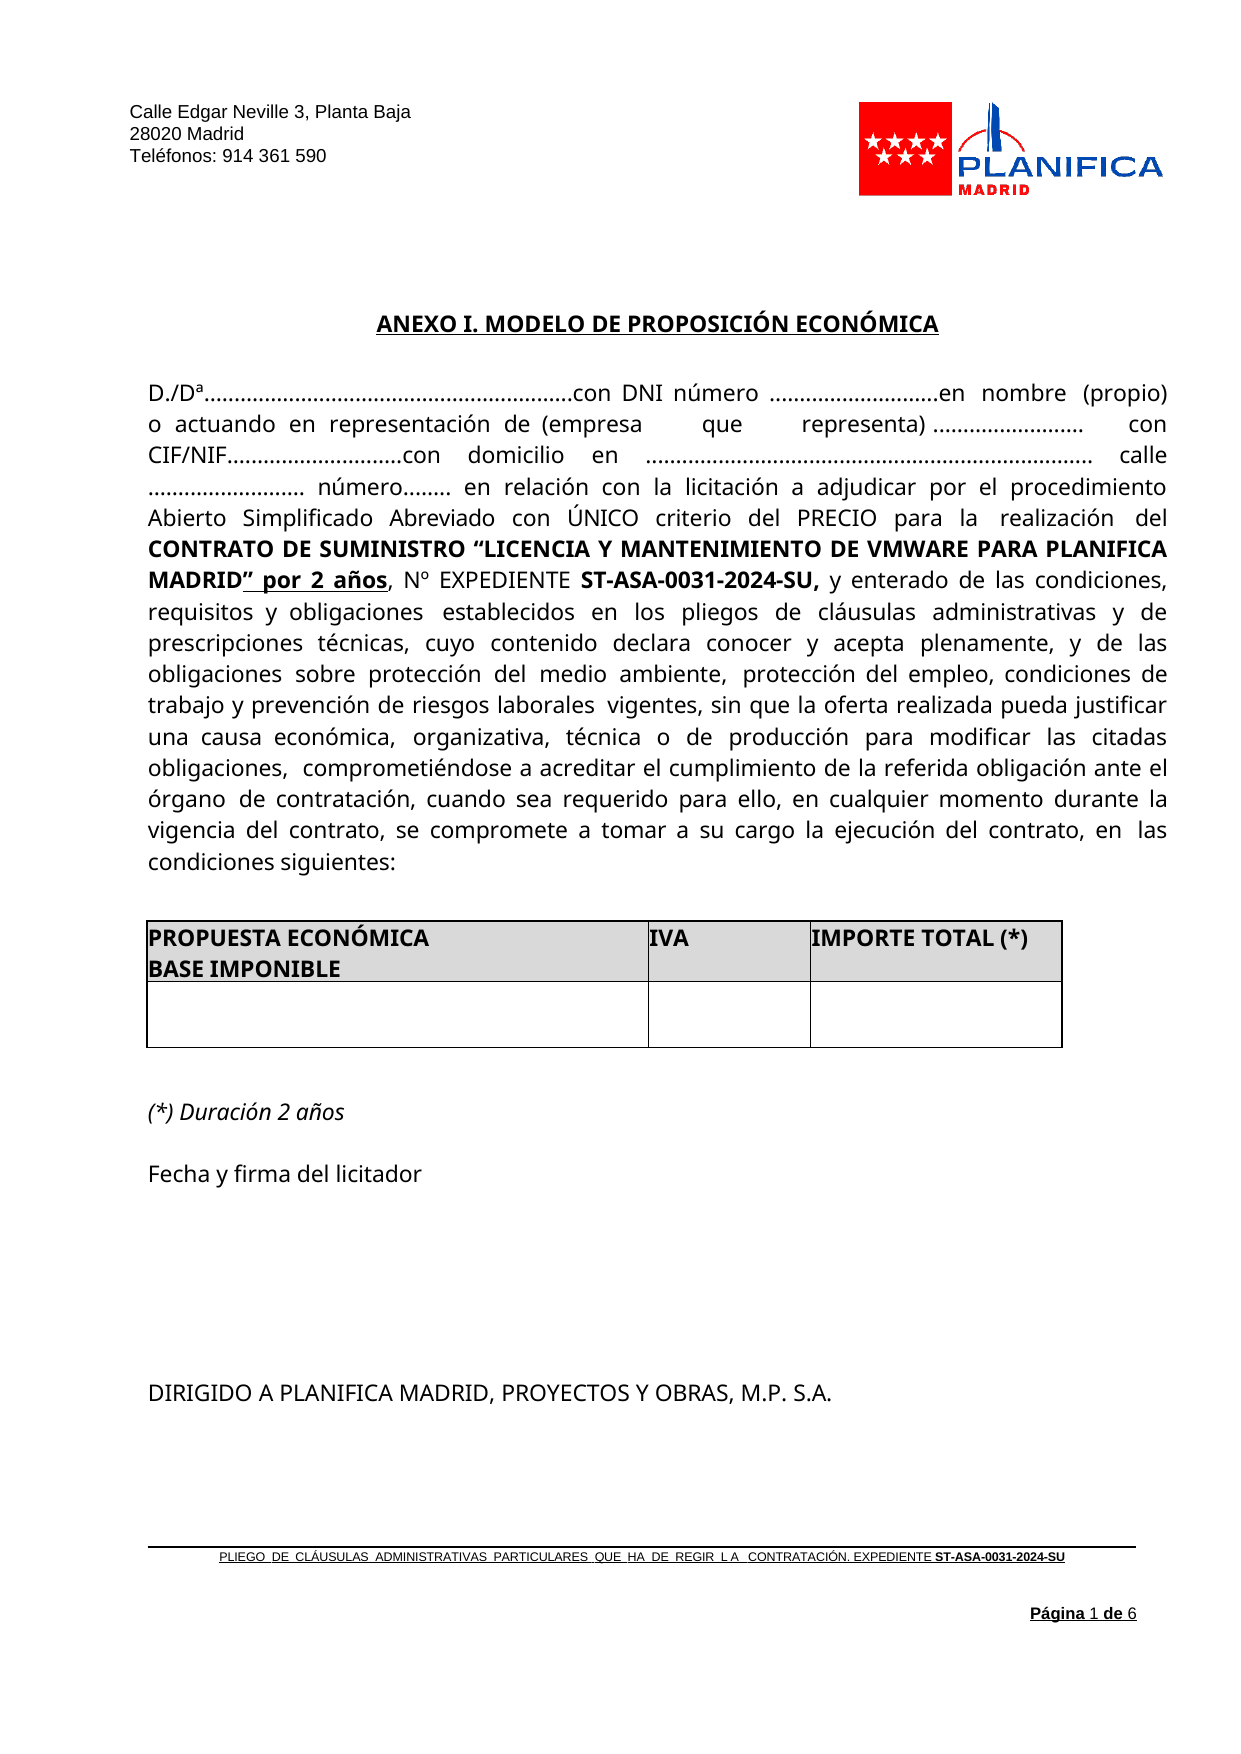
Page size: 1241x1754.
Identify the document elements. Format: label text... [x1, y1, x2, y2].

table_header IMPORTE TOTAL (*) [811, 922, 1061, 981]
text D./Dª.............................................................con DNI número ............................en nombre (propio) o actuando en representación de (empresa que representa) ......................... con CIF/NIF.............................con domicilio en .......................................................................... calle …….................... número........ en relación con la licitación a adjudicar por el procedimiento Abierto Simplificado Abreviado con ÚNICO criterio del PRECIO para la realización del CONTRATO DE SUMINISTRO “LICENCIA Y MANTENIMIENTO DE VMWARE PARA PLANIFICA MADRID” por 2 años, Nº EXPEDIENTE ST-ASA-0031-2024-SU, y enterado de las condiciones, requisitos y obligaciones establecidos en los pliegos de cláusulas administrativas y de prescripciones técnicas, cuyo contenido declara conocer y acepta plenamente, y de las obligaciones sobre protección del medio ambiente, protección del empleo, condiciones de trabajo y prevención de riesgos laborales vigentes, sin que la oferta realizada pueda justificar una causa económica, organizativa, técnica o de producción para modificar las citadas obligaciones, comprometiéndose a acreditar el cumplimiento de la referida obligación ante el órgano de contratación, cuando sea requerido para ello, en cualquier momento durante la vigencia del contrato, se compromete a tomar a su cargo la ejecución del contrato, en las condiciones siguientes: [148, 377, 1168, 877]
text DIRIGIDO A PLANIFICA MADRID, PROYECTOS Y OBRAS, M.P. S.A. [148, 1377, 1168, 1408]
picture [858, 101, 1172, 196]
table_header PROPUESTA ECONÓMICA BASE IMPONIBLE [148, 922, 648, 981]
table_cell [811, 982, 1061, 1047]
table_cell [649, 982, 810, 1047]
table_header IVA [649, 922, 810, 981]
subtitle ANEXO I. MODELO DE PROPOSICIÓN ECONÓMICA [148, 308, 1168, 339]
table_cell [148, 982, 648, 1047]
text Fecha y firma del licitador [148, 1158, 1168, 1189]
text (*) Duración 2 años [148, 1095, 1168, 1127]
